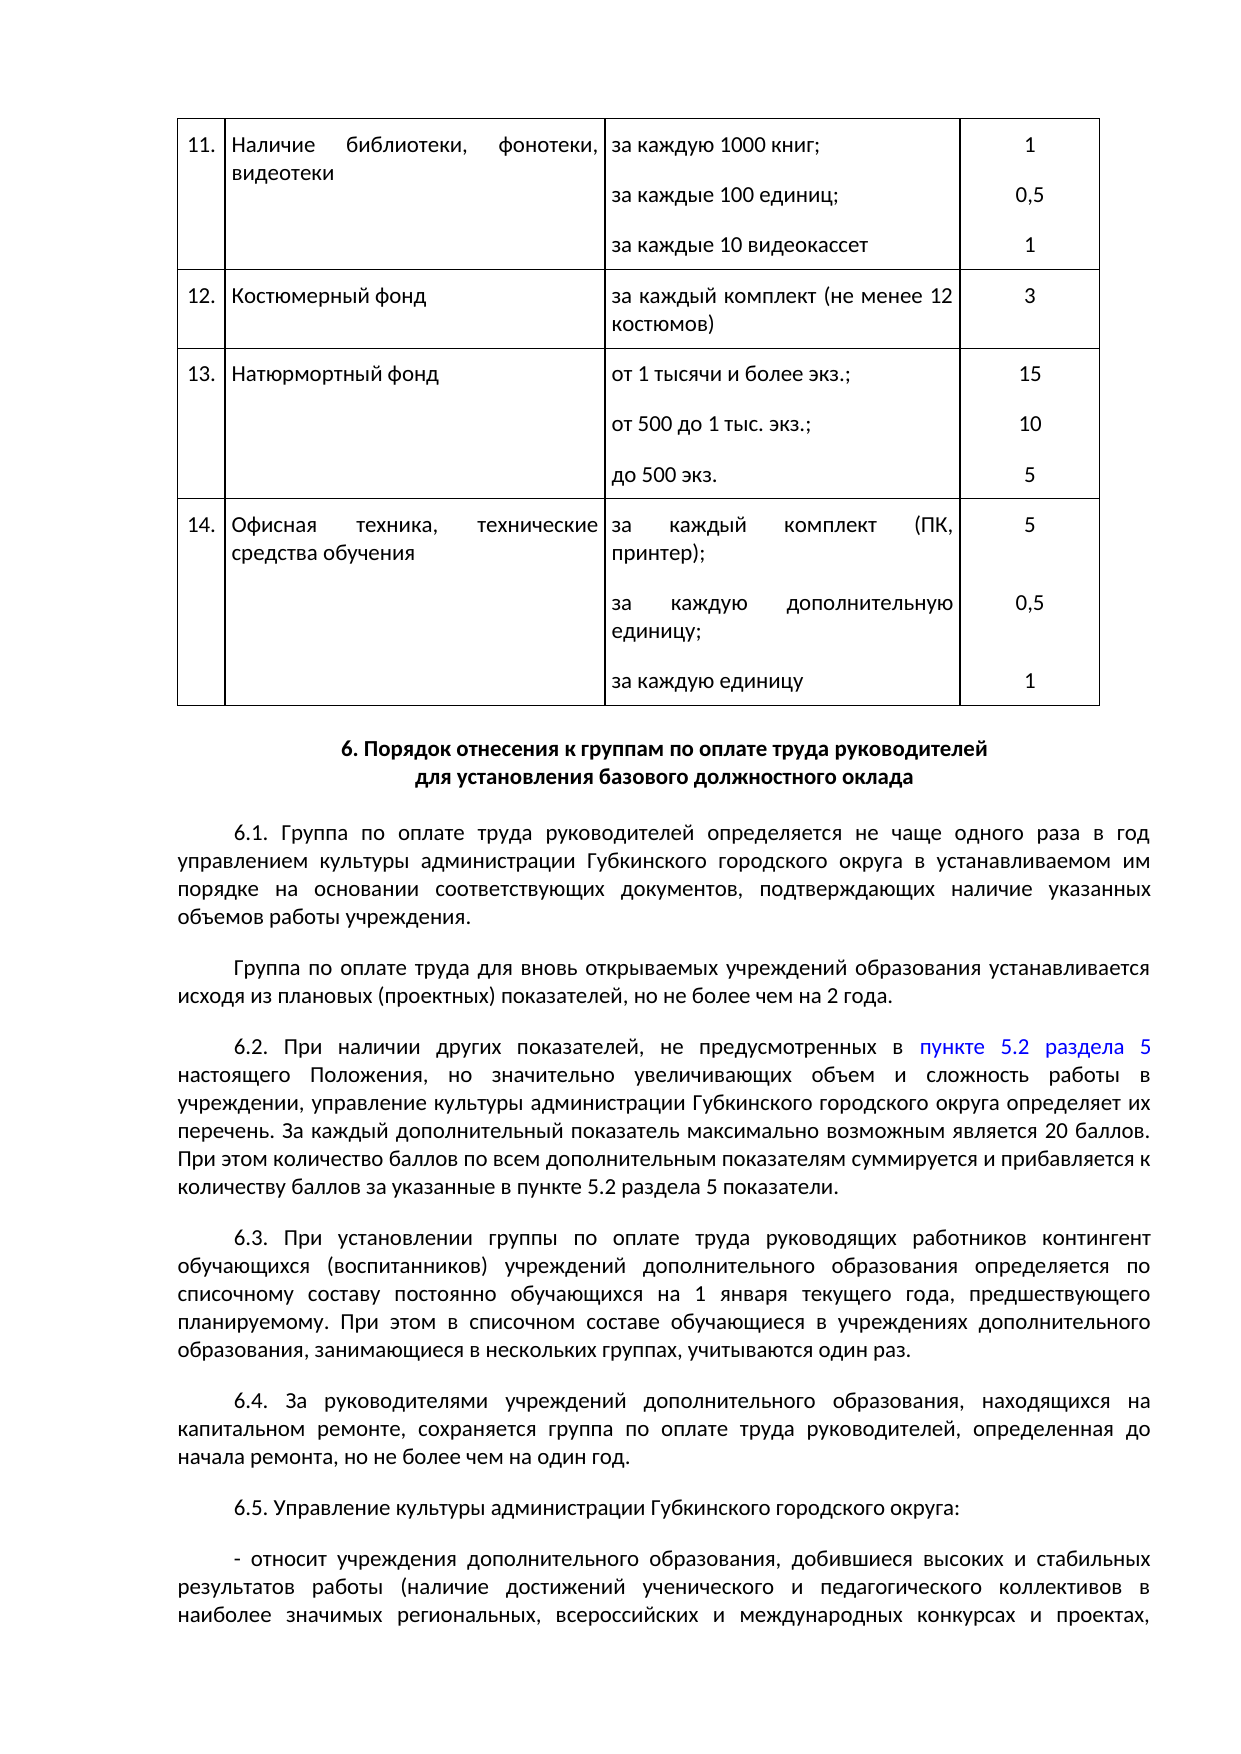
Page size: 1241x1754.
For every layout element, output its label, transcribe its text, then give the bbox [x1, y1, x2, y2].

table_cell 1 [961, 119, 1099, 168]
table_cell за каждые 100 единиц; [606, 169, 959, 219]
table_cell за каждую единицу [606, 655, 959, 705]
text Группа по оплате труда для вновь открываемых учреждений образования устанавливается исходя из плановых (проектных) показателей, но не более чем на 2 года. [177, 953, 1152, 1009]
table_cell за каждый комплект (не менее 12 костюмов) [606, 270, 959, 347]
text 6.5. Управление культуры администрации Губкинского городского округа: [177, 1493, 1152, 1521]
table_cell 0,5 [961, 169, 1099, 219]
table_cell Офисная техника, технические средства обучения [226, 499, 604, 705]
table_cell за каждый комплект (ПК, принтер); [606, 499, 959, 577]
table_cell за каждые 10 видеокассет [606, 219, 959, 269]
title для установления базового должностного оклада [177, 762, 1152, 790]
text 6.3. При установлении группы по оплате труда руководящих работников контингент обучающихся (воспитанников) учреждений дополнительного образования определяется по списочному составу постоянно обучающихся на 1 января текущего года, предшествующего планируемому. При этом в списочном составе обучающиеся в учреждениях дополнительного образования, занимающиеся в нескольких группах, учитываются один раз. [177, 1223, 1152, 1363]
table_cell Наличие библиотеки, фонотеки, видеотеки [226, 119, 604, 269]
table_cell 3 [961, 270, 1099, 347]
title 6. Порядок отнесения к группам по оплате труда руководителей [177, 734, 1152, 762]
table_cell 1 [961, 655, 1099, 705]
table_cell за каждую дополнительную единицу; [606, 577, 959, 655]
table_cell 11. [178, 119, 224, 269]
table_cell от 500 до 1 тыс. экз.; [606, 398, 959, 448]
table_cell 0,5 [961, 577, 1099, 655]
table_cell 12. [178, 270, 224, 347]
table_cell от 1 тысячи и более экз.; [606, 349, 959, 398]
table_cell 15 [961, 349, 1099, 398]
text 6.4. За руководителями учреждений дополнительного образования, находящихся на капитальном ремонте, сохраняется группа по оплате труда руководителей, определенная до начала ремонта, но не более чем на один год. [177, 1386, 1152, 1471]
text 6.1. Группа по оплате труда руководителей определяется не чаще одного раза в год управлением культуры администрации Губкинского городского округа в устанавливаемом им порядке на основании соответствующих документов, подтверждающих наличие указанных объемов работы учреждения. [177, 818, 1152, 931]
table_cell 14. [178, 499, 224, 705]
table_cell до 500 экз. [606, 448, 959, 498]
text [177, 1544, 1152, 1628]
table_cell 5 [961, 499, 1099, 577]
table_cell Натюрмортный фонд [226, 349, 604, 498]
table_cell Костюмерный фонд [226, 270, 604, 347]
table_cell 1 [961, 219, 1099, 269]
table_cell за каждую 1000 книг; [606, 119, 959, 168]
text 6.2. При наличии других показателей, не предусмотренных в пункте 5.2 раздела 5 настоящего Положения, но значительно увеличивающих объем и сложность работы в учреждении, управление культуры администрации Губкинского городского округа определяет их перечень. За каждый дополнительный показатель максимально возможным является 20 баллов. При этом количество баллов по всем дополнительным показателям суммируется и прибавляется к количеству баллов за указанные в пункте 5.2 раздела 5 показатели. [177, 1032, 1152, 1201]
table_cell 5 [961, 448, 1099, 498]
table_cell 13. [178, 349, 224, 498]
table_cell 10 [961, 398, 1099, 448]
